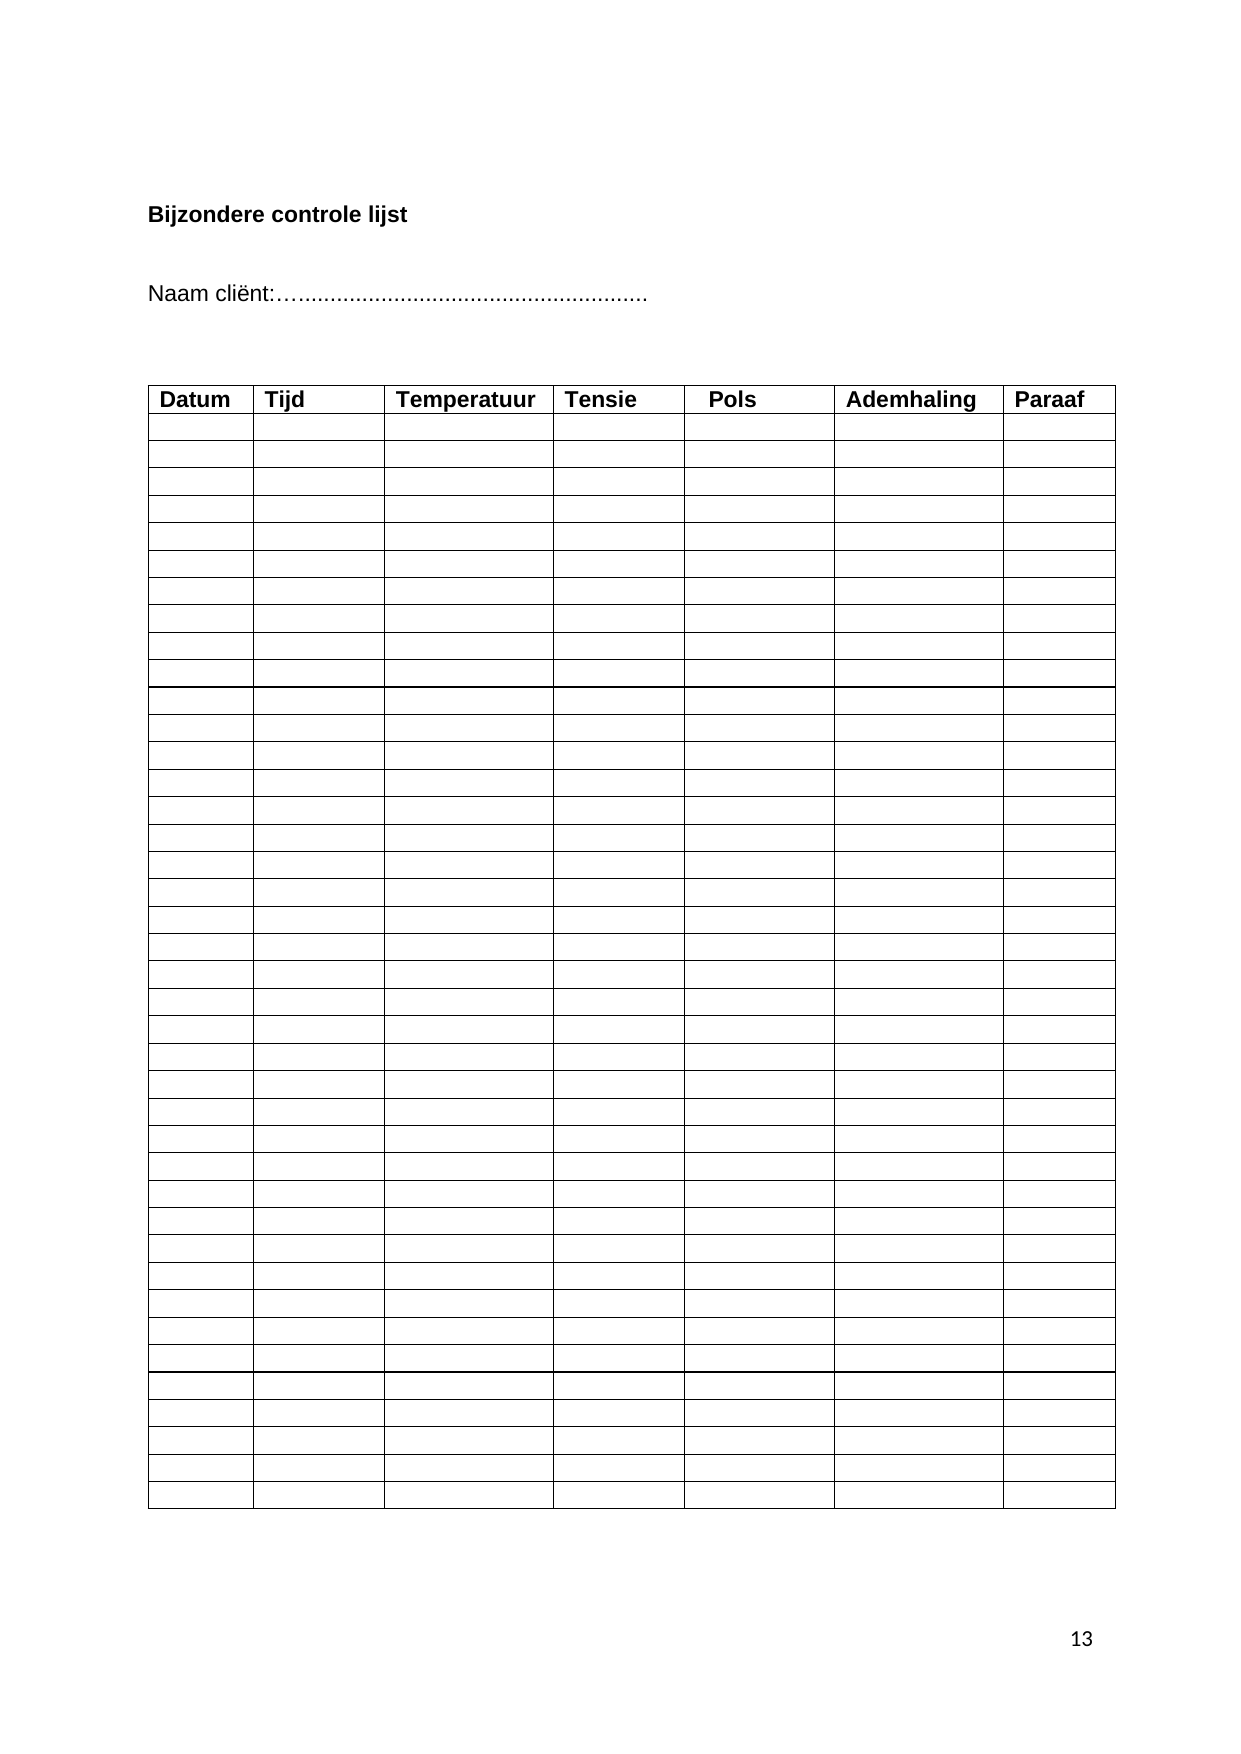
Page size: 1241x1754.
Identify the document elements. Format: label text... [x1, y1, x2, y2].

table_cell [254, 770, 384, 796]
table_cell [835, 1153, 1003, 1179]
table_cell [1004, 605, 1115, 632]
table_cell [1004, 1455, 1115, 1481]
table_cell [385, 633, 553, 659]
table_cell [385, 1400, 553, 1426]
table_cell [149, 551, 253, 577]
table_cell [149, 688, 253, 714]
table_cell [685, 1373, 834, 1399]
table_cell [149, 1290, 253, 1317]
table_cell [254, 1455, 384, 1481]
table_cell [1004, 852, 1115, 878]
table_cell [554, 1373, 684, 1399]
table_cell [149, 1208, 253, 1234]
table_cell [1004, 1126, 1115, 1152]
table_cell [835, 1016, 1003, 1043]
table_cell [835, 907, 1003, 933]
table_cell [685, 468, 834, 495]
table_cell [835, 715, 1003, 741]
table_cell [685, 715, 834, 741]
table_cell [149, 441, 253, 467]
table_cell [1004, 1153, 1115, 1179]
table_cell [835, 1263, 1003, 1289]
table_cell [254, 797, 384, 823]
table_header Tijd [254, 386, 384, 412]
table_cell [835, 989, 1003, 1015]
table_cell [254, 1099, 384, 1125]
table_cell [254, 1044, 384, 1070]
table_cell [385, 1126, 553, 1152]
table_cell [149, 961, 253, 988]
table_cell [254, 1071, 384, 1097]
table_cell [254, 1235, 384, 1262]
table_cell [685, 1482, 834, 1508]
table_cell [149, 1044, 253, 1070]
table_cell [685, 633, 834, 659]
table_cell [685, 523, 834, 549]
table_cell [835, 414, 1003, 440]
table_cell [385, 1345, 553, 1371]
table_cell [554, 688, 684, 714]
table_cell [835, 1208, 1003, 1234]
table_header Pols [685, 386, 834, 412]
table_cell [685, 961, 834, 988]
table_cell [149, 1318, 253, 1344]
table_cell [685, 1208, 834, 1234]
table_cell [254, 1126, 384, 1152]
table_cell [149, 879, 253, 906]
table_cell [1004, 496, 1115, 522]
table_cell [385, 934, 553, 960]
table_cell [554, 989, 684, 1015]
table_cell [385, 1044, 553, 1070]
table_cell [149, 825, 253, 851]
table_cell [149, 852, 253, 878]
table_cell [554, 441, 684, 467]
table_cell [554, 852, 684, 878]
table_cell [1004, 1181, 1115, 1207]
table_cell [554, 1099, 684, 1125]
table_cell [149, 605, 253, 632]
table_cell [385, 1455, 553, 1481]
table_cell [685, 1263, 834, 1289]
table_cell [1004, 961, 1115, 988]
table_cell [685, 1181, 834, 1207]
table_cell [1004, 688, 1115, 714]
table_cell [685, 1044, 834, 1070]
table_cell [685, 660, 834, 686]
table_cell [685, 1400, 834, 1426]
table_cell [835, 633, 1003, 659]
table_cell [254, 907, 384, 933]
table_cell [1004, 770, 1115, 796]
table_cell [254, 468, 384, 495]
table_cell [1004, 1345, 1115, 1371]
table_cell [254, 1318, 384, 1344]
table_cell [685, 1235, 834, 1262]
table_cell [554, 468, 684, 495]
table_cell [385, 1153, 553, 1179]
table_cell [554, 742, 684, 769]
table_cell [254, 496, 384, 522]
table_cell [1004, 1482, 1115, 1508]
table_cell [254, 1153, 384, 1179]
table_cell [149, 1016, 253, 1043]
table_cell [254, 1345, 384, 1371]
table_cell [1004, 441, 1115, 467]
table_cell [554, 1263, 684, 1289]
table_cell [385, 1235, 553, 1262]
table_cell [554, 879, 684, 906]
table_cell [835, 1099, 1003, 1125]
table_cell [385, 660, 553, 686]
table_cell [385, 578, 553, 604]
table_cell [835, 825, 1003, 851]
table_cell [254, 441, 384, 467]
table_cell [385, 1318, 553, 1344]
table_cell [554, 578, 684, 604]
table_cell [685, 1016, 834, 1043]
table_cell [835, 934, 1003, 960]
table_cell [254, 523, 384, 549]
table_cell [835, 742, 1003, 769]
table_cell [1004, 907, 1115, 933]
table_cell [685, 551, 834, 577]
table_cell [1004, 1099, 1115, 1125]
table_cell [685, 1153, 834, 1179]
table_cell [1004, 1235, 1115, 1262]
table_cell [385, 496, 553, 522]
table_cell [835, 1126, 1003, 1152]
table_cell [254, 1181, 384, 1207]
table_cell [385, 1208, 553, 1234]
table_cell [149, 1099, 253, 1125]
table_cell [1004, 1427, 1115, 1453]
table_cell [554, 1290, 684, 1317]
table_cell [554, 1126, 684, 1152]
table_cell [554, 1016, 684, 1043]
table_cell [835, 879, 1003, 906]
table_cell [554, 660, 684, 686]
table_cell [835, 496, 1003, 522]
table_cell [149, 660, 253, 686]
table_cell [554, 1427, 684, 1453]
table_cell [554, 1153, 684, 1179]
table_cell [149, 770, 253, 796]
table_cell [149, 1400, 253, 1426]
table_cell [685, 907, 834, 933]
table_cell [1004, 989, 1115, 1015]
table_cell [685, 825, 834, 851]
table_cell [254, 852, 384, 878]
table_cell [835, 605, 1003, 632]
table_cell [254, 1263, 384, 1289]
table_cell [385, 1071, 553, 1097]
table_cell [254, 1373, 384, 1399]
table_cell [1004, 742, 1115, 769]
table_cell [685, 742, 834, 769]
table_cell [685, 1318, 834, 1344]
table_cell [835, 523, 1003, 549]
table_cell [385, 797, 553, 823]
table_cell [149, 1126, 253, 1152]
table_cell [1004, 551, 1115, 577]
table_cell [385, 825, 553, 851]
table_cell [254, 1427, 384, 1453]
table_cell [385, 1263, 553, 1289]
table_cell [254, 989, 384, 1015]
table_cell [685, 414, 834, 440]
table_cell [685, 1345, 834, 1371]
table_cell [149, 1345, 253, 1371]
table_cell [835, 797, 1003, 823]
table_cell [385, 688, 553, 714]
table_cell [254, 961, 384, 988]
table_cell [685, 989, 834, 1015]
table_cell [685, 605, 834, 632]
table_cell [149, 1427, 253, 1453]
table_cell [554, 934, 684, 960]
table_cell [149, 1263, 253, 1289]
table_cell [685, 852, 834, 878]
table_cell [385, 551, 553, 577]
table_cell [554, 715, 684, 741]
table_cell [254, 633, 384, 659]
table_header Temperatuur [385, 386, 553, 412]
table_cell [835, 441, 1003, 467]
table_cell [385, 468, 553, 495]
table_cell [1004, 1373, 1115, 1399]
table_cell [554, 1345, 684, 1371]
table_cell [254, 879, 384, 906]
table_cell [554, 770, 684, 796]
table_cell [385, 441, 553, 467]
table_cell [685, 1455, 834, 1481]
table_cell [149, 1071, 253, 1097]
table_cell [554, 1455, 684, 1481]
table_cell [254, 688, 384, 714]
table_cell [554, 797, 684, 823]
table_cell [554, 825, 684, 851]
table_cell [385, 989, 553, 1015]
table_cell [149, 468, 253, 495]
table_cell [554, 1071, 684, 1097]
table_cell [385, 1181, 553, 1207]
table_cell [554, 523, 684, 549]
table_cell [385, 742, 553, 769]
table_cell [1004, 934, 1115, 960]
table_cell [149, 934, 253, 960]
table_cell [254, 578, 384, 604]
text Bijzondere controle lijst [148, 201, 1093, 227]
table_cell [385, 770, 553, 796]
table_cell [685, 879, 834, 906]
table_cell [1004, 660, 1115, 686]
table_cell [254, 1016, 384, 1043]
table_cell [554, 414, 684, 440]
table_cell [554, 1235, 684, 1262]
table_cell [254, 825, 384, 851]
table_cell [254, 1400, 384, 1426]
table_cell [835, 1290, 1003, 1317]
table_cell [385, 414, 553, 440]
table_cell [554, 496, 684, 522]
table_cell [1004, 1044, 1115, 1070]
table_cell [385, 961, 553, 988]
table_cell [685, 578, 834, 604]
table_cell [254, 1482, 384, 1508]
table_cell [385, 1290, 553, 1317]
table_cell [1004, 797, 1115, 823]
table_cell [254, 934, 384, 960]
table_cell [554, 551, 684, 577]
table_cell [385, 1427, 553, 1453]
table_header Tensie [554, 386, 684, 412]
table_cell [685, 688, 834, 714]
table_cell [685, 496, 834, 522]
table_cell [554, 1482, 684, 1508]
table_cell [385, 852, 553, 878]
table_cell [835, 1235, 1003, 1262]
table_cell [1004, 1290, 1115, 1317]
table_cell [254, 715, 384, 741]
table_cell [1004, 1208, 1115, 1234]
table_cell [385, 879, 553, 906]
table_cell [1004, 1318, 1115, 1344]
table_cell [1004, 825, 1115, 851]
table_cell [685, 1126, 834, 1152]
table_cell [1004, 1263, 1115, 1289]
table_cell [554, 1044, 684, 1070]
table_cell [554, 1181, 684, 1207]
table_cell [685, 770, 834, 796]
table_cell [149, 1181, 253, 1207]
table_cell [149, 1455, 253, 1481]
table_cell [149, 633, 253, 659]
table_cell [835, 578, 1003, 604]
table_cell [254, 605, 384, 632]
table_cell [685, 441, 834, 467]
table_cell [1004, 1071, 1115, 1097]
table_cell [149, 578, 253, 604]
table_cell [835, 1345, 1003, 1371]
table_cell [254, 1208, 384, 1234]
table_cell [149, 414, 253, 440]
table_cell [835, 1427, 1003, 1453]
table_cell [385, 715, 553, 741]
table_cell [149, 742, 253, 769]
table_header Paraaf [1004, 386, 1115, 412]
table_cell [1004, 1400, 1115, 1426]
table_cell [1004, 1016, 1115, 1043]
table_cell [685, 1290, 834, 1317]
table_cell [254, 660, 384, 686]
table_cell [554, 907, 684, 933]
table_cell [1004, 578, 1115, 604]
table_cell [685, 1427, 834, 1453]
table_cell [835, 660, 1003, 686]
table_header Datum [149, 386, 253, 412]
table_cell [1004, 633, 1115, 659]
table_cell [554, 605, 684, 632]
table_cell [149, 1153, 253, 1179]
table_cell [385, 1016, 553, 1043]
table_cell [835, 1181, 1003, 1207]
table_cell [835, 1044, 1003, 1070]
table_cell [685, 1099, 834, 1125]
table_cell [149, 1373, 253, 1399]
table_cell [554, 1318, 684, 1344]
table_cell [385, 1482, 553, 1508]
table_cell [835, 1455, 1003, 1481]
table_cell [554, 633, 684, 659]
table_cell [1004, 468, 1115, 495]
table_cell [835, 1373, 1003, 1399]
table_cell [835, 1318, 1003, 1344]
table_cell [835, 852, 1003, 878]
table_cell [685, 797, 834, 823]
table_cell [835, 770, 1003, 796]
table_cell [149, 797, 253, 823]
table_cell [685, 1071, 834, 1097]
table_cell [149, 523, 253, 549]
table_cell [149, 989, 253, 1015]
table_cell [685, 934, 834, 960]
table_cell [835, 1482, 1003, 1508]
table_cell [835, 551, 1003, 577]
table_cell [554, 961, 684, 988]
table_cell [1004, 715, 1115, 741]
table_cell [149, 496, 253, 522]
table_cell [835, 1400, 1003, 1426]
table_cell [554, 1400, 684, 1426]
table_cell [149, 1235, 253, 1262]
table_cell [254, 414, 384, 440]
table_cell [1004, 414, 1115, 440]
table_cell [254, 1290, 384, 1317]
table_cell [554, 1208, 684, 1234]
table_cell [385, 1099, 553, 1125]
table_cell [149, 907, 253, 933]
table_cell [385, 1373, 553, 1399]
text Naam cliënt:…....................................................... [148, 280, 1093, 306]
table_header Ademhaling [835, 386, 1003, 412]
table_cell [835, 1071, 1003, 1097]
table_cell [1004, 879, 1115, 906]
table_cell [254, 742, 384, 769]
table_cell [385, 605, 553, 632]
table_cell [1004, 523, 1115, 549]
table_cell [385, 907, 553, 933]
table_cell [149, 715, 253, 741]
table_cell [835, 688, 1003, 714]
table_cell [149, 1482, 253, 1508]
table_cell [835, 468, 1003, 495]
table_cell [385, 523, 553, 549]
table_cell [254, 551, 384, 577]
table_cell [835, 961, 1003, 988]
